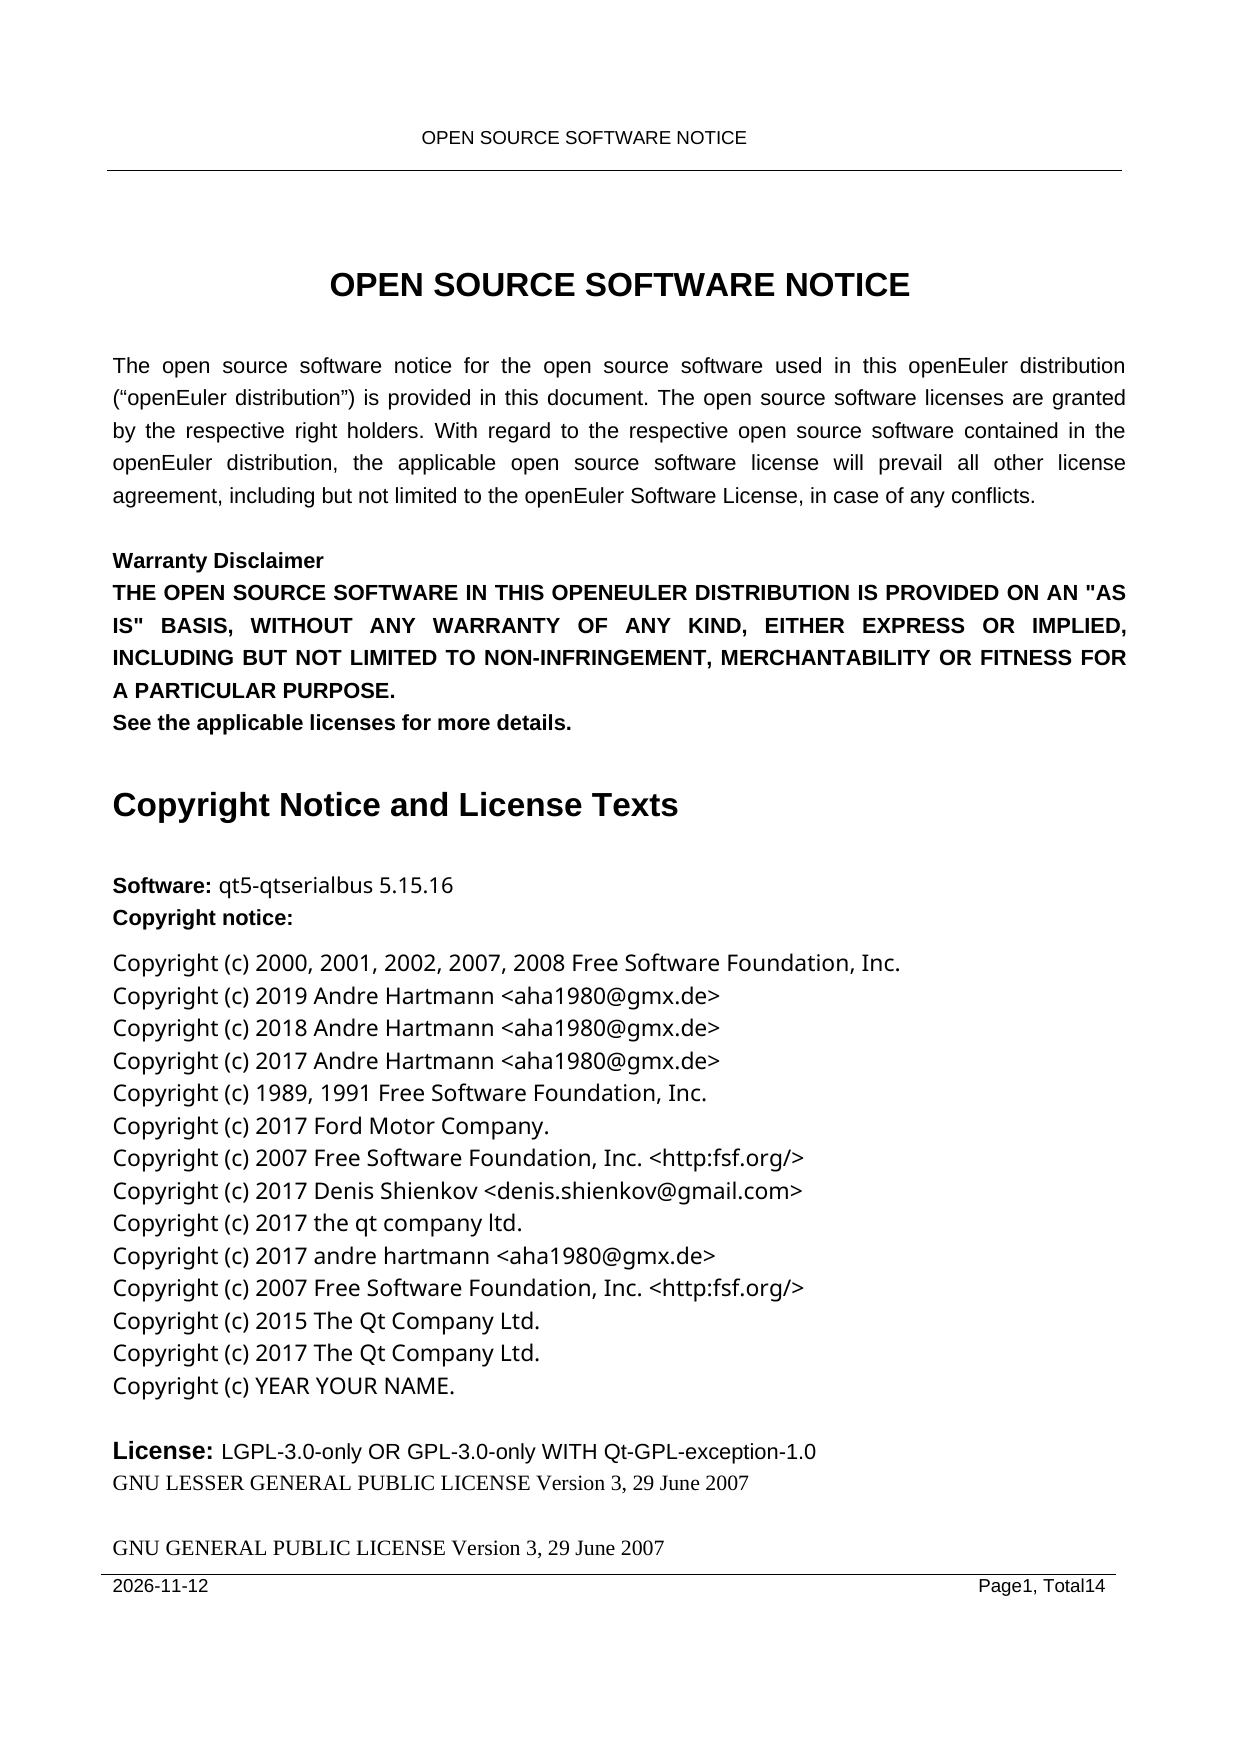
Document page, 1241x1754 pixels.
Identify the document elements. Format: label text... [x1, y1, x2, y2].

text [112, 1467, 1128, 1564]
text Copyright Notice and License Texts [112, 771, 1128, 836]
text Warranty Disclaimer [112, 544, 1128, 576]
text OPEN SOURCE SOFTWARE NOTICE [112, 251, 1128, 316]
text THE OPEN SOURCE SOFTWARE IN THIS OPENEULER DISTRIBUTION IS PROVIDED ON AN "AS IS" BASIS, WITHOUT ANY WARRANTY OF ANY KIND, EITHER EXPRESS OR IMPLIED, INCLUDING BUT NOT LIMITED TO NON-INFRINGEMENT, MERCHANTABILITY OR FITNESS FOR A PARTICULAR PURPOSE. See the applicable licenses for more details. [112, 576, 1128, 739]
text Copyright (c) 2000, 2001, 2002, 2007, 2008 Free Software Foundation, Inc. Copyright (c) 2019 Andre Hartmann <aha1980@gmx.de> Copyright (c) 2018 Andre Hartmann <aha1980@gmx.de> Copyright (c) 2017 Andre Hartmann <aha1980@gmx.de> Copyright (c) 1989, 1991 Free Software Foundation, Inc. Copyright (c) 2017 Ford Motor Company. Copyright (c) 2007 Free Software Foundation, Inc. <http:fsf.org/> Copyright (c) 2017 Denis Shienkov <denis.shienkov@gmail.com> Copyright (c) 2017 the qt company ltd. Copyright (c) 2017 andre hartmann <aha1980@gmx.de> Copyright (c) 2007 Free Software Foundation, Inc. <http:fsf.org/> Copyright (c) 2015 The Qt Company Ltd. Copyright (c) 2017 The Qt Company Ltd. Copyright (c) YEAR YOUR NAME. [112, 947, 1128, 1434]
title Software: qt5-qtserialbus 5.15.16 [112, 869, 1128, 901]
text License: LGPL-3.0-only OR GPL-3.0-only WITH Qt-GPL-exception-1.0 [112, 1434, 1128, 1467]
text The open source software notice for the open source software used in this openEuler distribution (“openEuler distribution”) is provided in this document. The open source software licenses are granted by the respective right holders. With regard to the respective open source software contained in the openEuler distribution, the applicable open source software license will prevail all other license agreement, including but not limited to the openEuler Software License, in case of any conflicts. [112, 349, 1128, 511]
text Copyright notice: [112, 901, 1128, 934]
